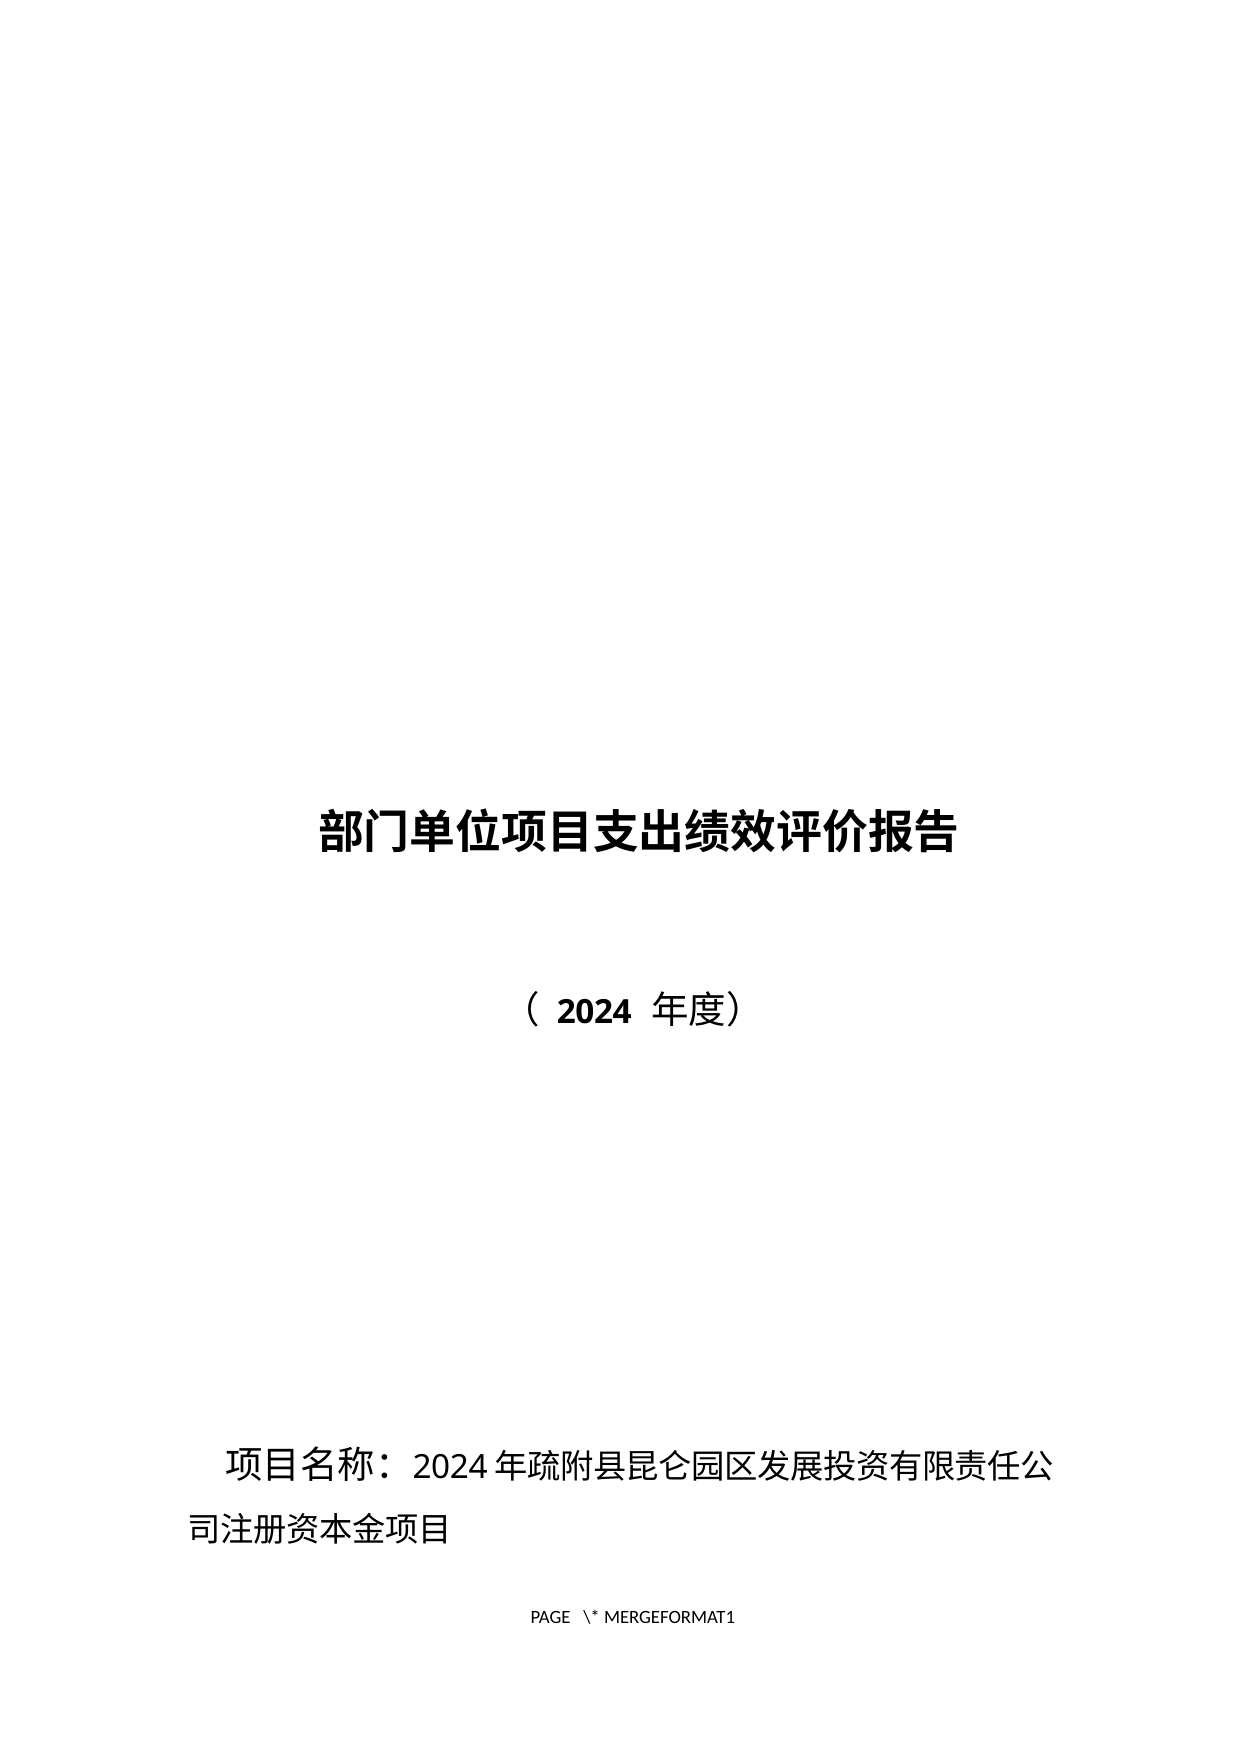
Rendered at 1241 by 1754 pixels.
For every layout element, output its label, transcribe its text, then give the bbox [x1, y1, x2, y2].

text 项目名称：2024年疏附县昆仑园区发展投资有限责任公司注册资本金项目 [187, 1429, 1078, 1559]
text 部门单位项目支出绩效评价报告 [187, 779, 1078, 877]
text （ 2024 年度） [187, 974, 1078, 1039]
